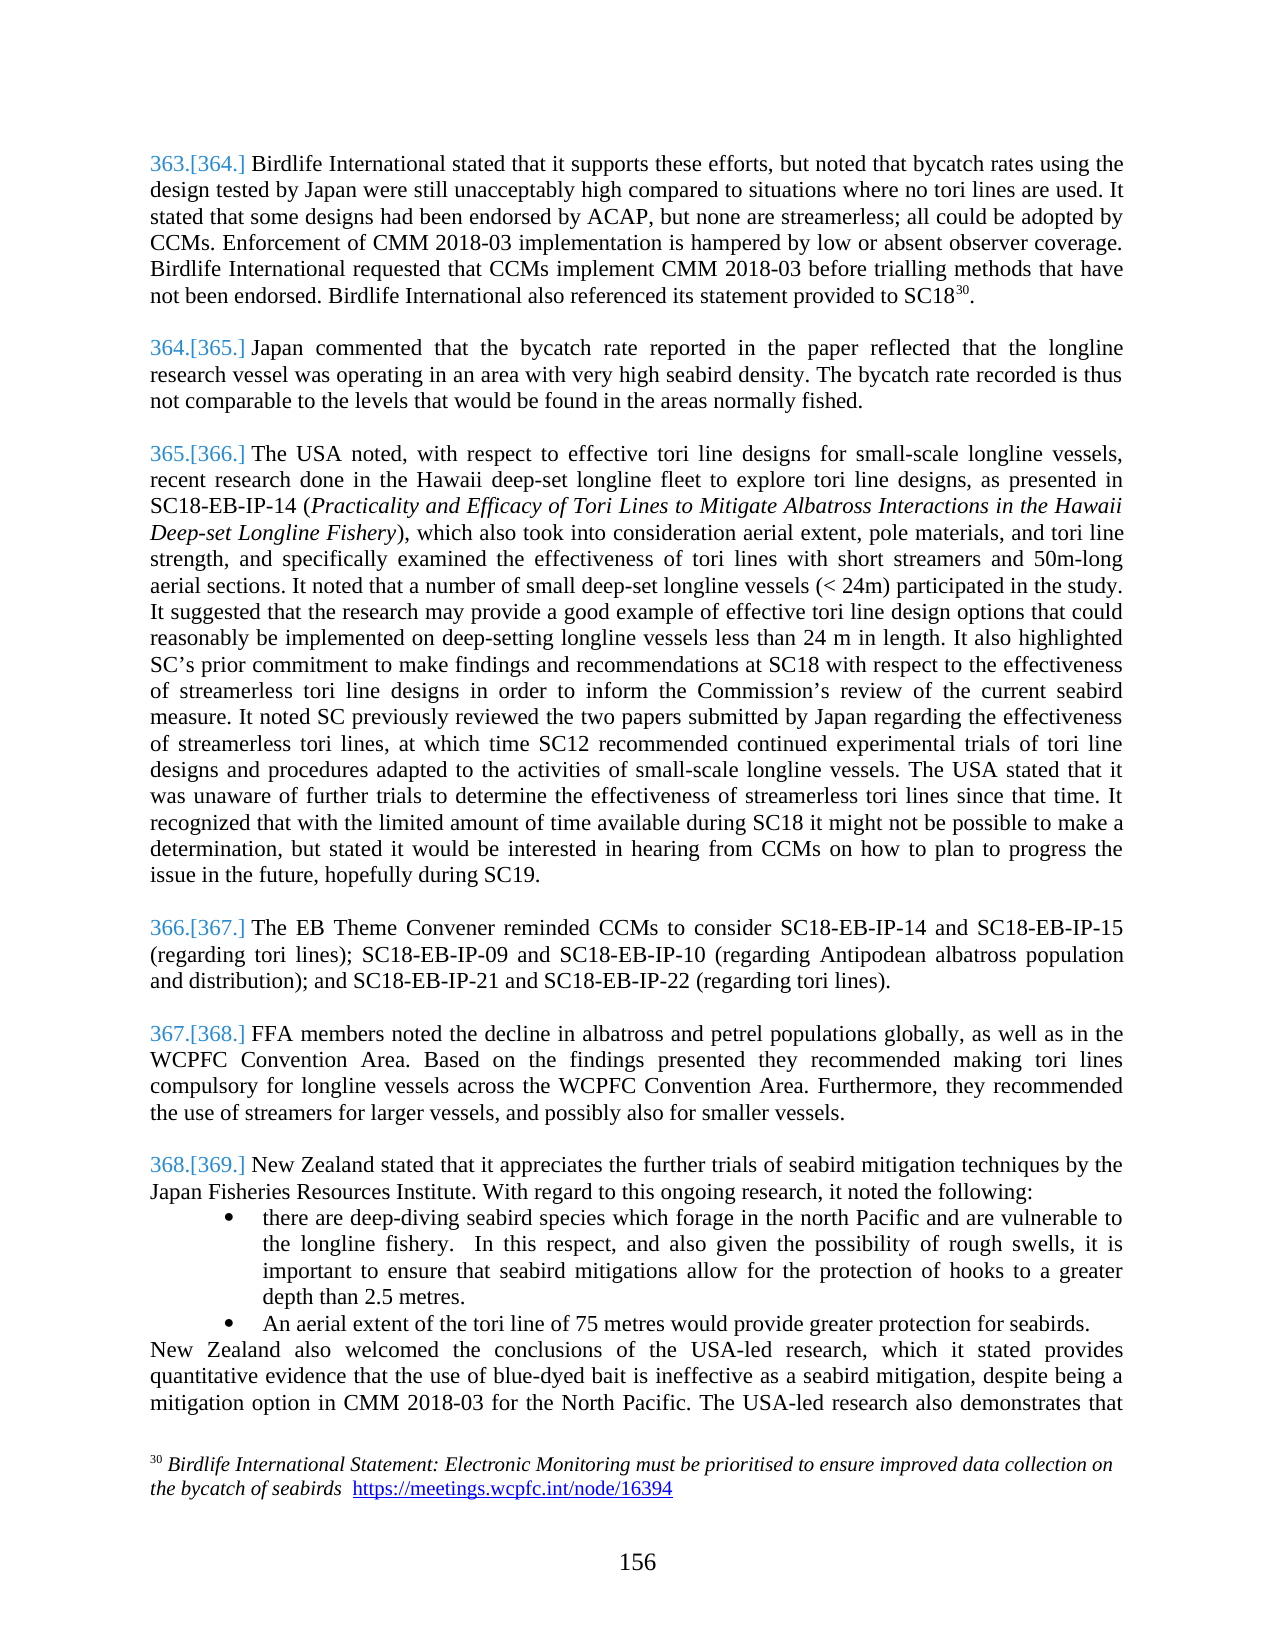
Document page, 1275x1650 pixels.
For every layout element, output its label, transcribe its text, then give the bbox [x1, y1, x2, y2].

text FFA members noted the decline in albatross and petrel populations globally, as well as in the WCPFC Convention Area. Based on the findings presented they recommended making tori lines compulsory for longline vessels across the WCPFC Convention Area. Furthermore, they recommended the use of streamers for larger vessels, and possibly also for smaller vessels. [150, 1020, 1125, 1125]
list there are deep-diving seabird species which forage in the north Pacific and are vulnerable to the longline fishery. In this respect, and also given the possibility of rough swells, it is important to ensure that seabird mitigations allow for the protection of hooks to a greater depth than 2.5 metres. [225, 1204, 1125, 1309]
text The EB Theme Convener reminded CCMs to consider SC18-EB-IP-14 and SC18-EB-IP-15 (regarding tori lines); SC18-EB-IP-09 and SC18-EB-IP-10 (regarding Antipodean albatross population and distribution); and SC18-EB-IP-21 and SC18-EB-IP-22 (regarding tori lines). [150, 914, 1125, 993]
text The USA noted, with respect to effective tori line designs for small-scale longline vessels, recent research done in the Hawaii deep-set longline fleet to explore tori line designs, as presented in SC18-EB-IP-14 (Practicality and Efficacy of Tori Lines to Mitigate Albatross Interactions in the Hawaii Deep-set Longline Fishery), which also took into consideration aerial extent, pole materials, and tori line strength, and specifically examined the effectiveness of tori lines with short streamers and 50m-long aerial sections. It noted that a number of small deep-set longline vessels (< 24m) participated in the study. It suggested that the research may provide a good example of effective tori line design options that could reasonably be implemented on deep-setting longline vessels less than 24 m in length. It also highlighted SC’s prior commitment to make findings and recommendations at SC18 with respect to the effectiveness of streamerless tori line designs in order to inform the Commission’s review of the current seabird measure. It noted SC previously reviewed the two papers submitted by Japan regarding the effectiveness of streamerless tori lines, at which time SC12 recommended continued experimental trials of tori line designs and procedures adapted to the activities of small-scale longline vessels. The USA stated that it was unaware of further trials to determine the effectiveness of streamerless tori lines since that time. It recognized that with the limited amount of time available during SC18 it might not be possible to make a determination, but stated it would be interested in hearing from CCMs on how to plan to progress the issue in the future, hopefully during SC19. [150, 440, 1125, 888]
text Japan commented that the bycatch rate reported in the paper reflected that the longline research vessel was operating in an area with very high seabird density. The bycatch rate recorded is thus not comparable to the levels that would be found in the areas normally fished. [150, 334, 1125, 413]
list An aerial extent of the tori line of 75 metres would provide greater protection for seabirds. [225, 1309, 1125, 1336]
text New Zealand stated that it appreciates the further trials of seabird mitigation techniques by the Japan Fisheries Resources Institute. With regard to this ongoing research, it noted the following: [150, 1151, 1125, 1204]
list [150, 1336, 1125, 1415]
text Birdlife International stated that it supports these efforts, but noted that bycatch rates using the design tested by Japan were still unacceptably high compared to situations where no tori lines are used. It stated that some designs had been endorsed by ACAP, but none are streamerless; all could be adopted by CCMs. Enforcement of CMM 2018-03 implementation is hampered by low or absent observer coverage. Birdlife International requested that CCMs implement CMM 2018-03 before trialling methods that have not been endorsed. Birdlife International also referenced its statement provided to SC18. [150, 150, 1125, 308]
